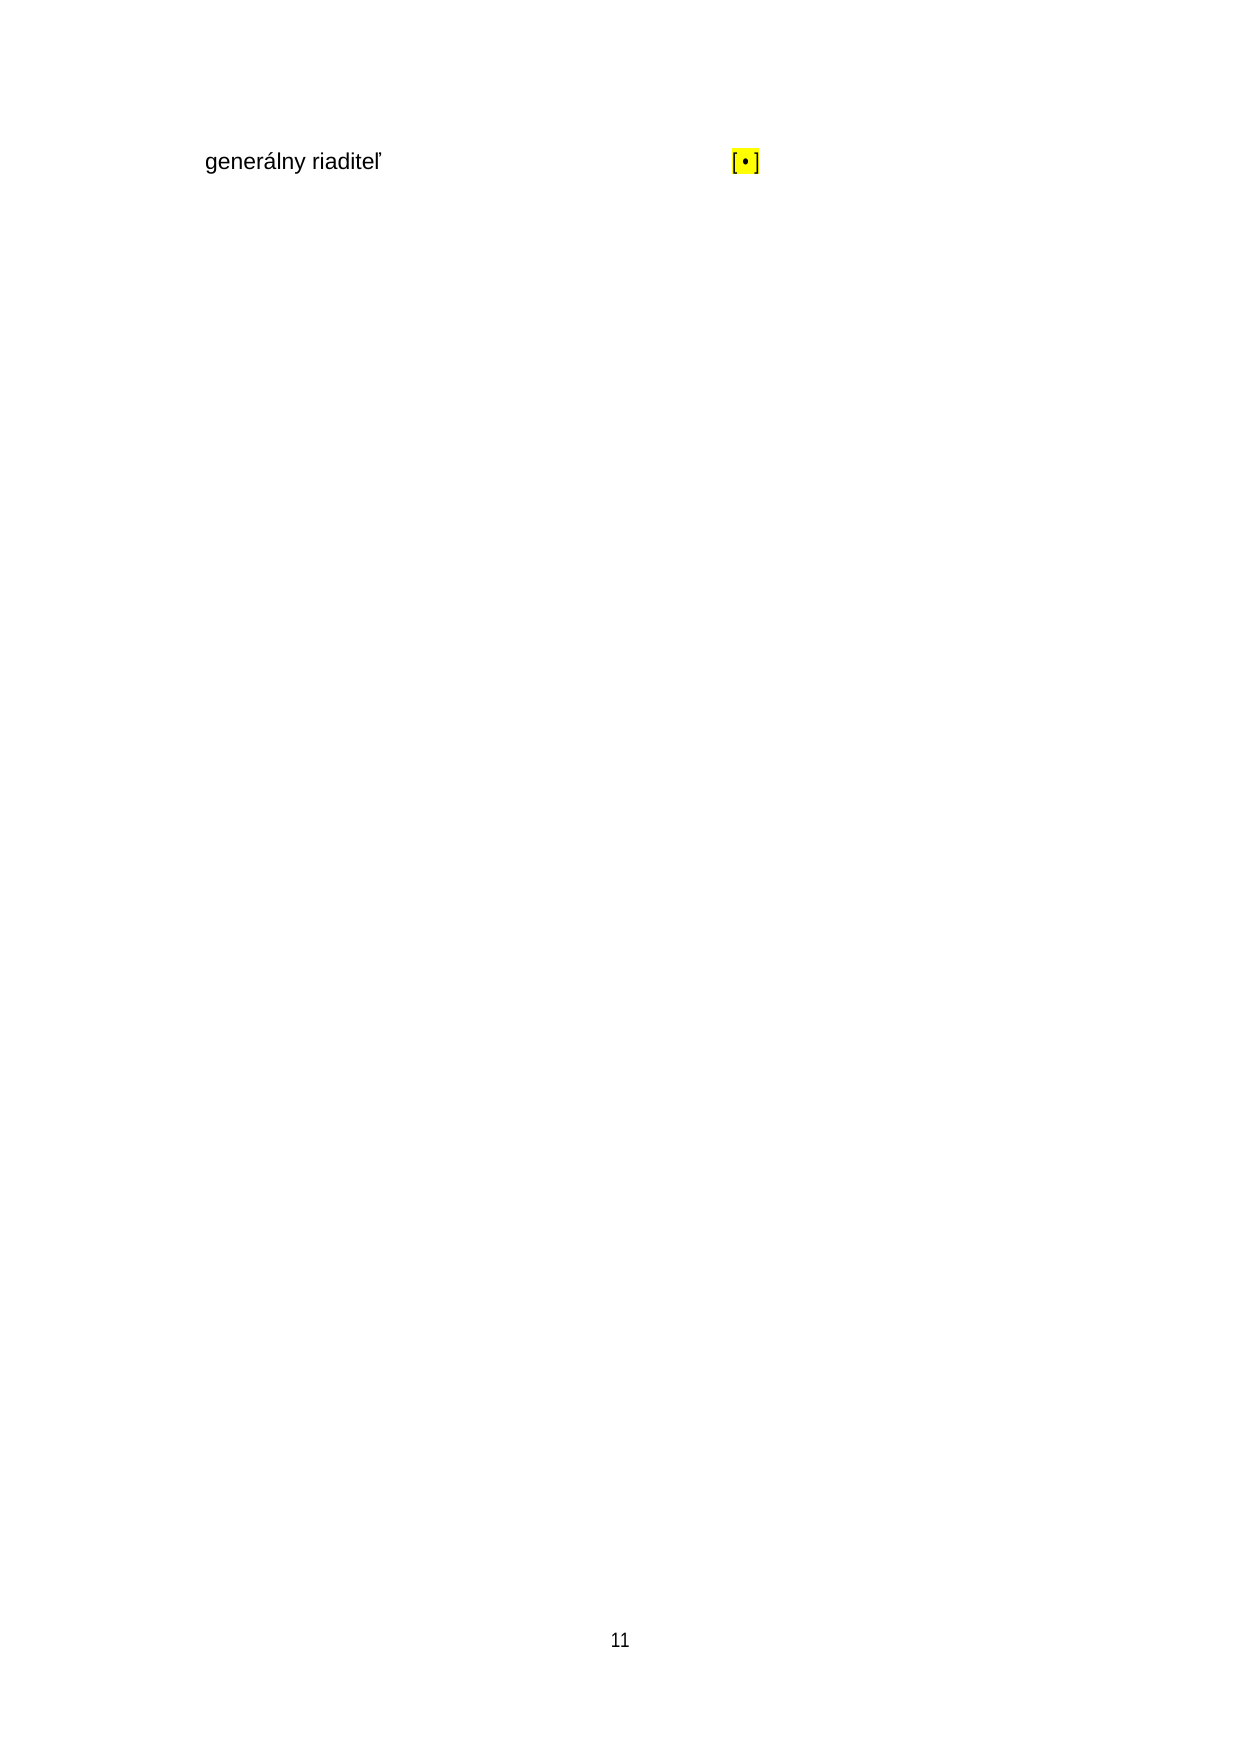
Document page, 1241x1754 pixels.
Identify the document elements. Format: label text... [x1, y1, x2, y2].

text generálny riaditeľ [ • ] [148, 148, 1093, 200]
